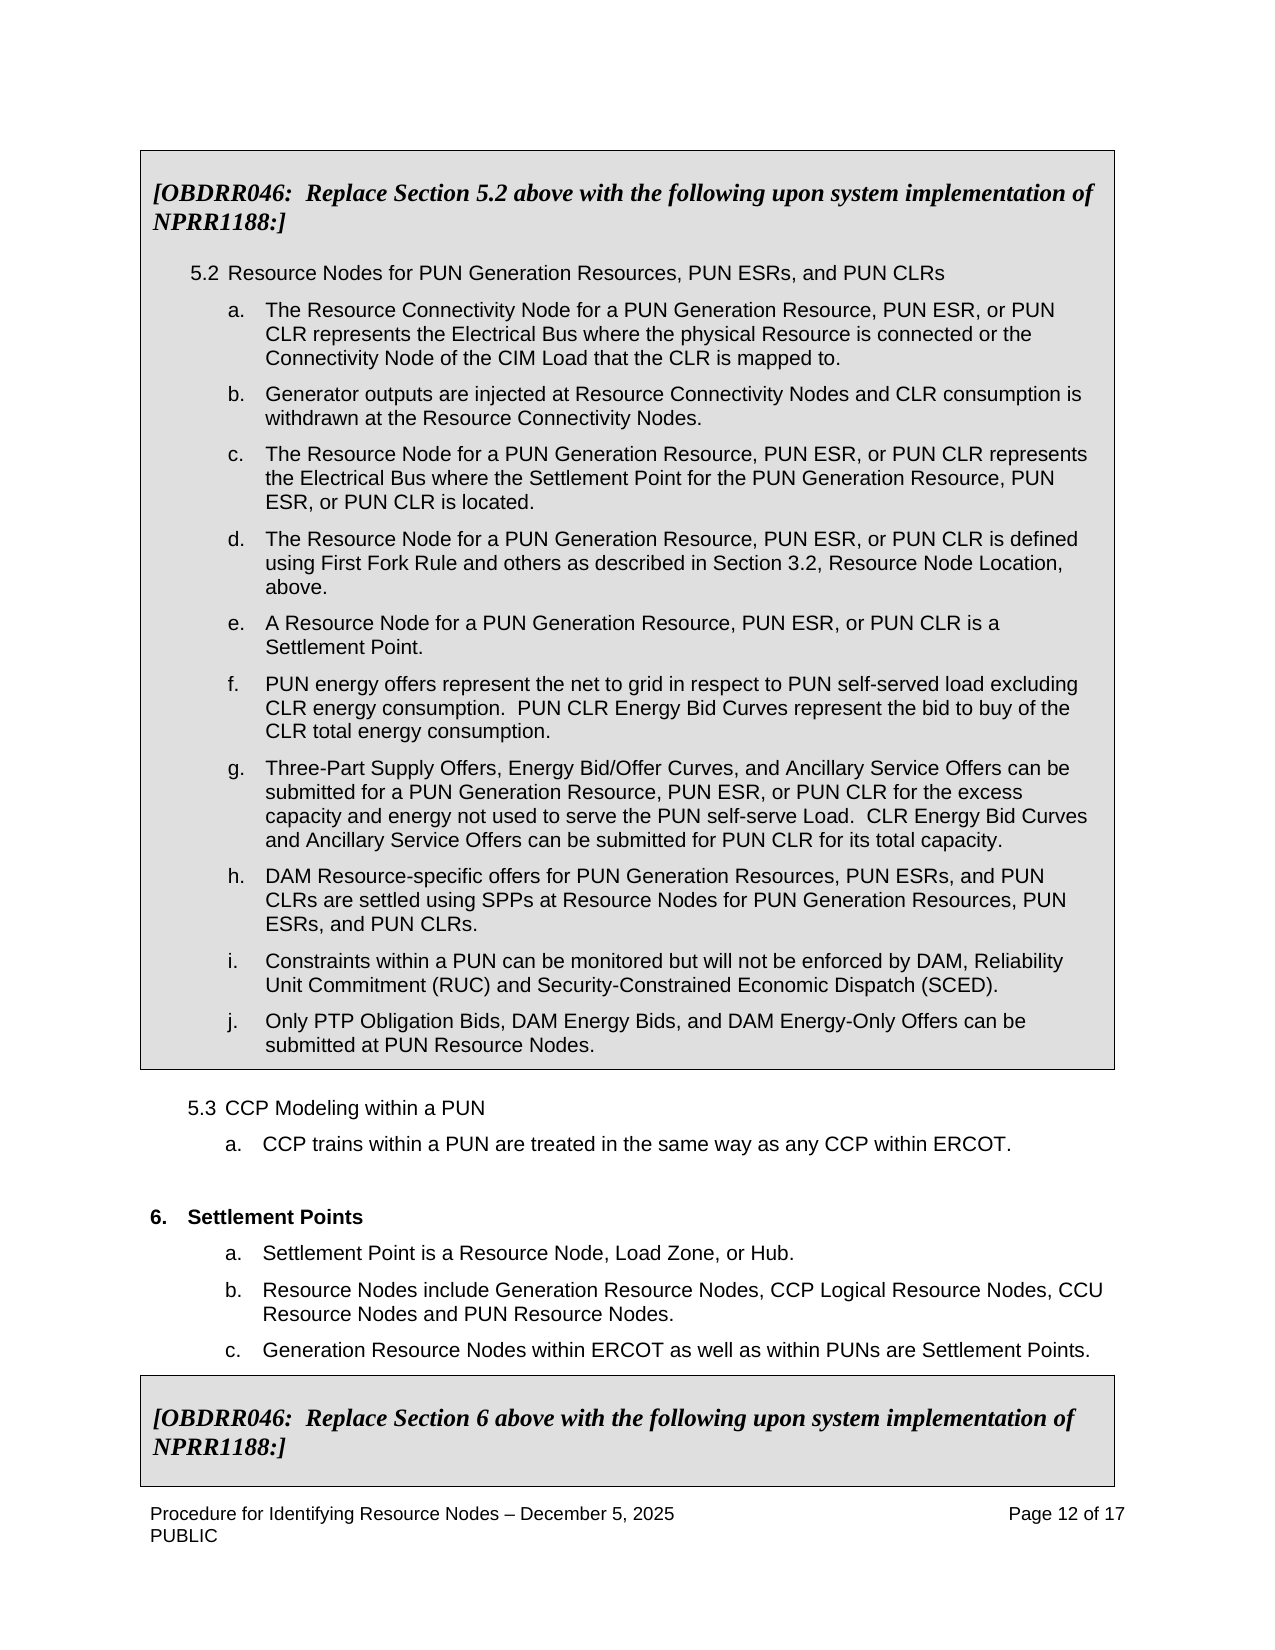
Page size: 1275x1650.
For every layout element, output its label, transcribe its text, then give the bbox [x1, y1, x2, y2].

text 6. Settlement Points [150, 1205, 1125, 1229]
text a. CCP trains within a PUN are treated in the same way as any CCP within ERCOT. [225, 1132, 1125, 1156]
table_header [141, 1376, 1114, 1486]
text a. Settlement Point is a Resource Node, Load Zone, or Hub. [225, 1241, 1125, 1265]
text c. Generation Resource Nodes within ERCOT as well as within PUNs are Settlement Points. [225, 1338, 1125, 1362]
text 5.3 CCP Modeling within a PUN [187, 1095, 1125, 1119]
table_header [OBDRR046: Replace Section 5.2 above with the following upon system implementation of NPRR1188:] 5.2 Resource Nodes for PUN Generation Resources, PUN ESRs, and PUN CLRs a. The Resource Connectivity Node for a PUN Generation Resource, PUN ESR, or PUN CLR represents the Electrical Bus where the physical Resource is connected or the Connectivity Node of the CIM Load that the CLR is mapped to. b. Generator outputs are injected at Resource Connectivity Nodes and CLR consumption is withdrawn at the Resource Connectivity Nodes. c. The Resource Node for a PUN Generation Resource, PUN ESR, or PUN CLR represents the Electrical Bus where the Settlement Point for the PUN Generation Resource, PUN ESR, or PUN CLR is located. d. The Resource Node for a PUN Generation Resource, PUN ESR, or PUN CLR is defined using First Fork Rule and others as described in Section 3.2, Resource Node Location, above. e. A Resource Node for a PUN Generation Resource, PUN ESR, or PUN CLR is a Settlement Point. f. PUN energy offers represent the net to grid in respect to PUN self-served load excluding CLR energy consumption. PUN CLR Energy Bid Curves represent the bid to buy of the CLR total energy consumption. g. Three-Part Supply Offers, Energy Bid/Offer Curves, and Ancillary Service Offers can be submitted for a PUN Generation Resource, PUN ESR, or PUN CLR for the excess capacity and energy not used to serve the PUN self-serve Load. CLR Energy Bid Curves and Ancillary Service Offers can be submitted for PUN CLR for its total capacity. h. DAM Resource-specific offers for PUN Generation Resources, PUN ESRs, and PUN CLRs are settled using SPPs at Resource Nodes for PUN Generation Resources, PUN ESRs, and PUN CLRs. i. Constraints within a PUN can be monitored but will not be enforced by DAM, Reliability Unit Commitment (RUC) and Security-Constrained Economic Dispatch (SCED). j. Only PTP Obligation Bids, DAM Energy Bids, and DAM Energy-Only Offers can be submitted at PUN Resource Nodes. [141, 151, 1114, 1069]
text b. Resource Nodes include Generation Resource Nodes, CCP Logical Resource Nodes, CCU Resource Nodes and PUN Resource Nodes. [225, 1278, 1125, 1326]
